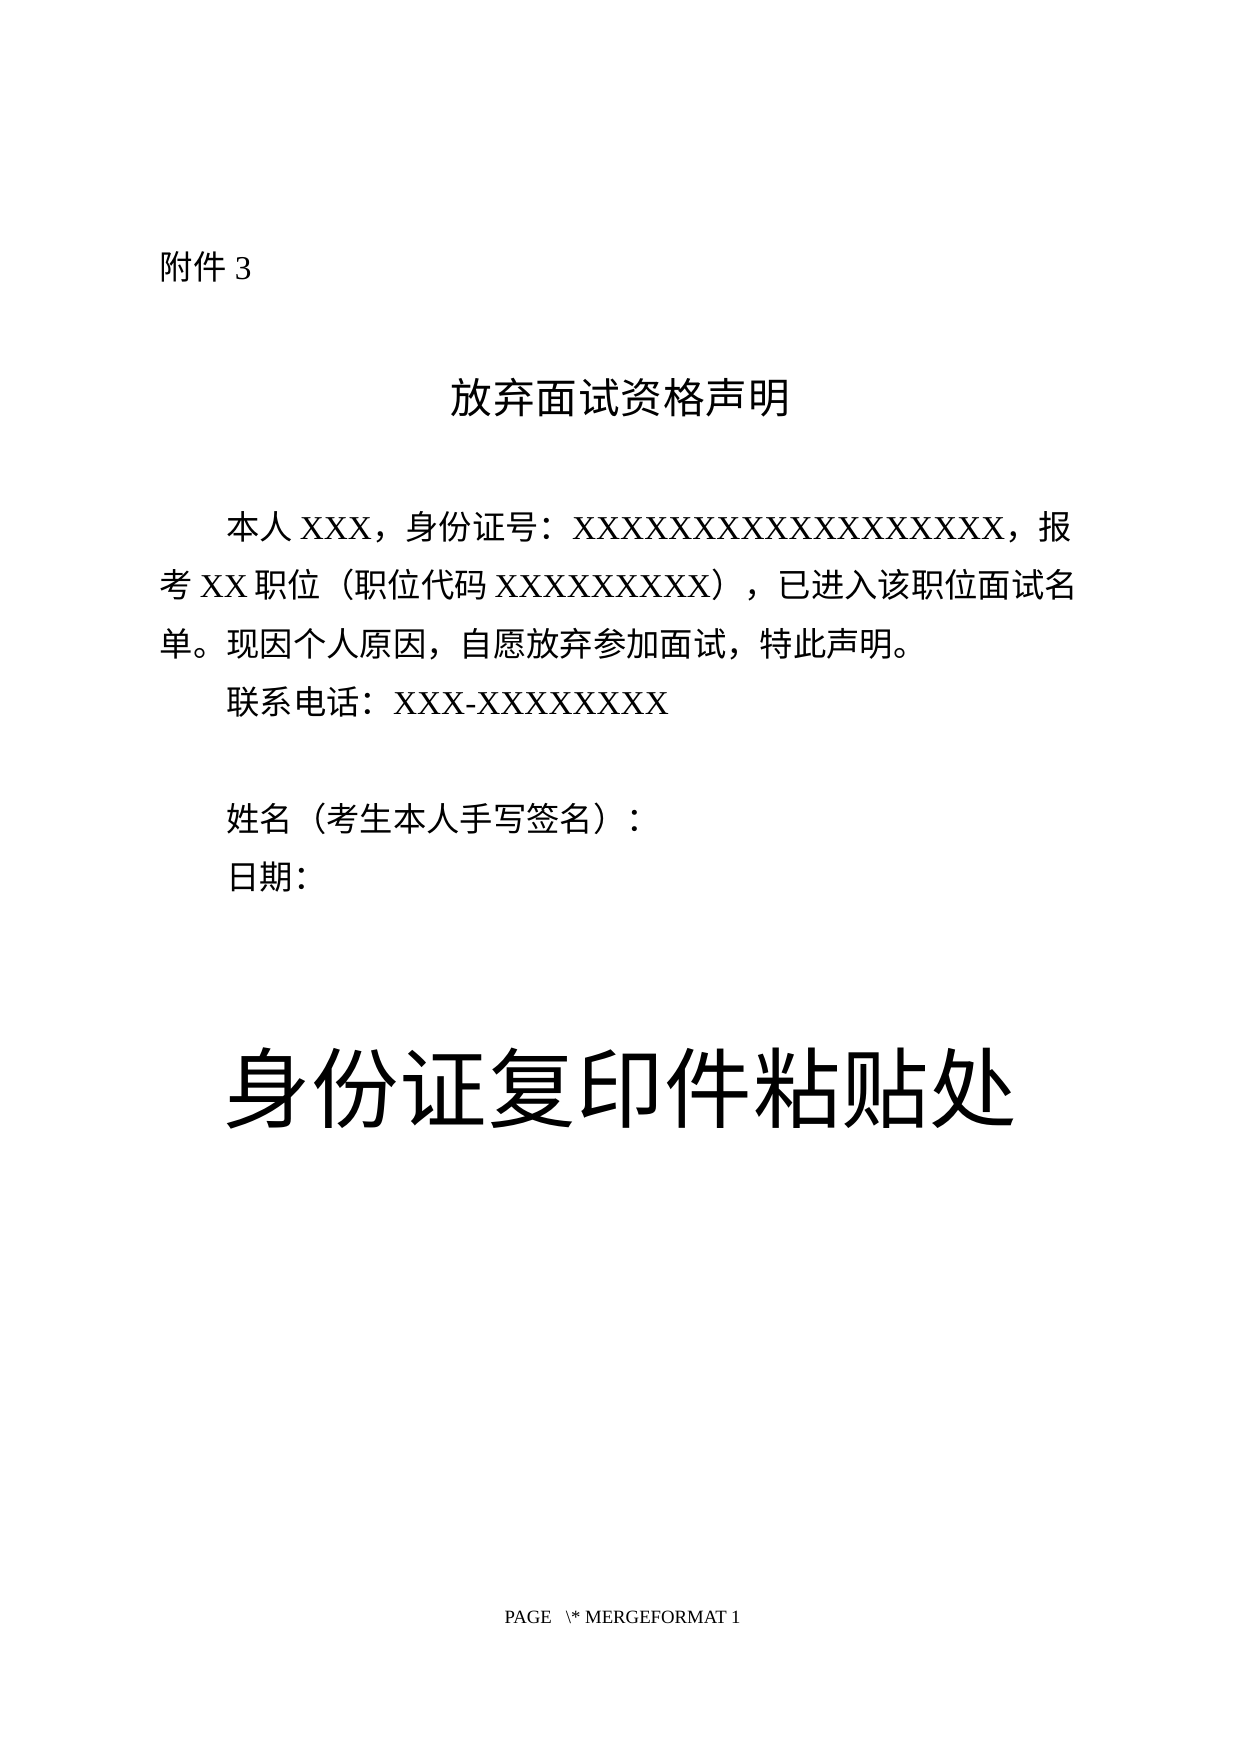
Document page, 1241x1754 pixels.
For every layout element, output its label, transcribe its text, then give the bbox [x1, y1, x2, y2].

text 联系电话：XXX-XXXXXXXX [159, 668, 1081, 726]
text 附件3 [159, 233, 1081, 298]
text 放弃面试资格声明 [159, 363, 1081, 428]
text 日期： [159, 843, 1081, 901]
text 本人XXX，身份证号：XXXXXXXXXXXXXXXXXX，报考XX职位（职位代码XXXXXXXXX），已进入该职位面试名单。现因个人原因，自愿放弃参加面试，特此声明。 [159, 493, 1081, 668]
text 身份证复印件粘贴处 [159, 1018, 1081, 1148]
text 姓名（考生本人手写签名）： [159, 784, 1081, 843]
